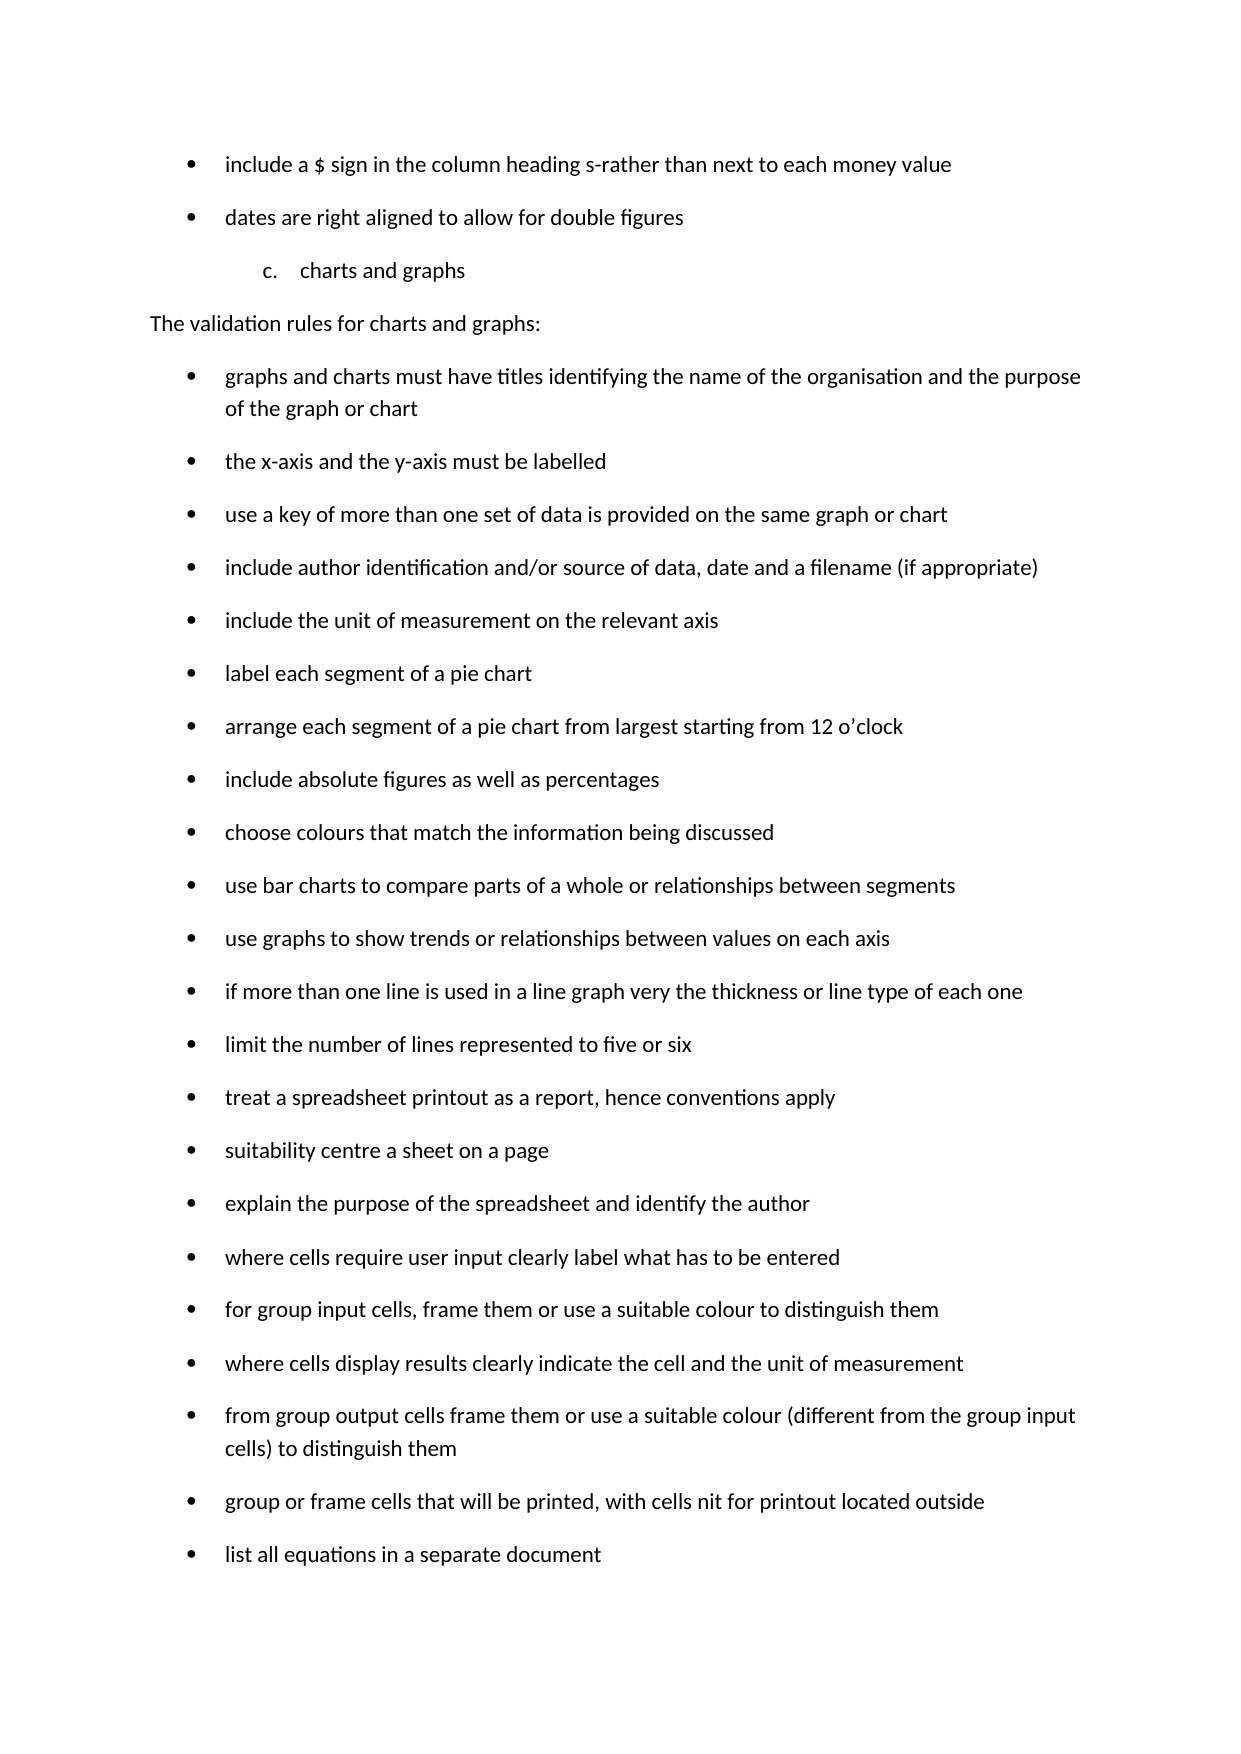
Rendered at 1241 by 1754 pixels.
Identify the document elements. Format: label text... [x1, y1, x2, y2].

list suitability centre a sheet on a page [187, 1137, 1090, 1164]
list limit the number of lines represented to five or six [187, 1031, 1090, 1058]
list include absolute figures as well as percentages [187, 765, 1090, 793]
text The validation rules for charts and graphs: [150, 309, 1090, 337]
list include author identification and/or source of data, date and a filename (if appropriate) [187, 553, 1090, 581]
list where cells display results clearly indicate the cell and the unit of measurement [187, 1349, 1090, 1377]
list include the unit of measurement on the relevant axis [187, 606, 1090, 634]
list choose colours that match the information being discussed [187, 818, 1090, 846]
list use a key of more than one set of data is provided on the same graph or chart [187, 500, 1090, 528]
list graphs and charts must have titles identifying the name of the organisation and the purpose of the graph or chart [187, 362, 1090, 422]
list charts and graphs [262, 256, 1090, 284]
list where cells require user input clearly label what has to be entered [187, 1243, 1090, 1271]
list for group input cells, frame them or use a suitable colour to distinguish them [187, 1296, 1090, 1324]
list treat a spreadsheet printout as a report, hence conventions apply [187, 1083, 1090, 1112]
list from group output cells frame them or use a suitable colour (different from the group input cells) to distinguish them [187, 1402, 1090, 1462]
list explain the purpose of the spreadsheet and identify the author [187, 1189, 1090, 1218]
list if more than one line is used in a line graph very the thickness or line type of each one [187, 977, 1090, 1006]
list the x-axis and the y-axis must be labelled [187, 447, 1090, 475]
list dates are right aligned to allow for double figures [187, 203, 1090, 231]
list use bar charts to compare parts of a whole or relationships between segments [187, 871, 1090, 899]
list group or frame cells that will be printed, with cells nit for printout located outside [187, 1487, 1090, 1515]
list list all equations in a separate document [187, 1540, 1090, 1568]
list arrange each segment of a pie chart from largest starting from 12 o’clock [187, 712, 1090, 740]
list use graphs to show trends or relationships between values on each axis [187, 924, 1090, 952]
list label each segment of a pie chart [187, 659, 1090, 687]
list include a $ sign in the column heading s-rather than next to each money value [187, 150, 1090, 178]
